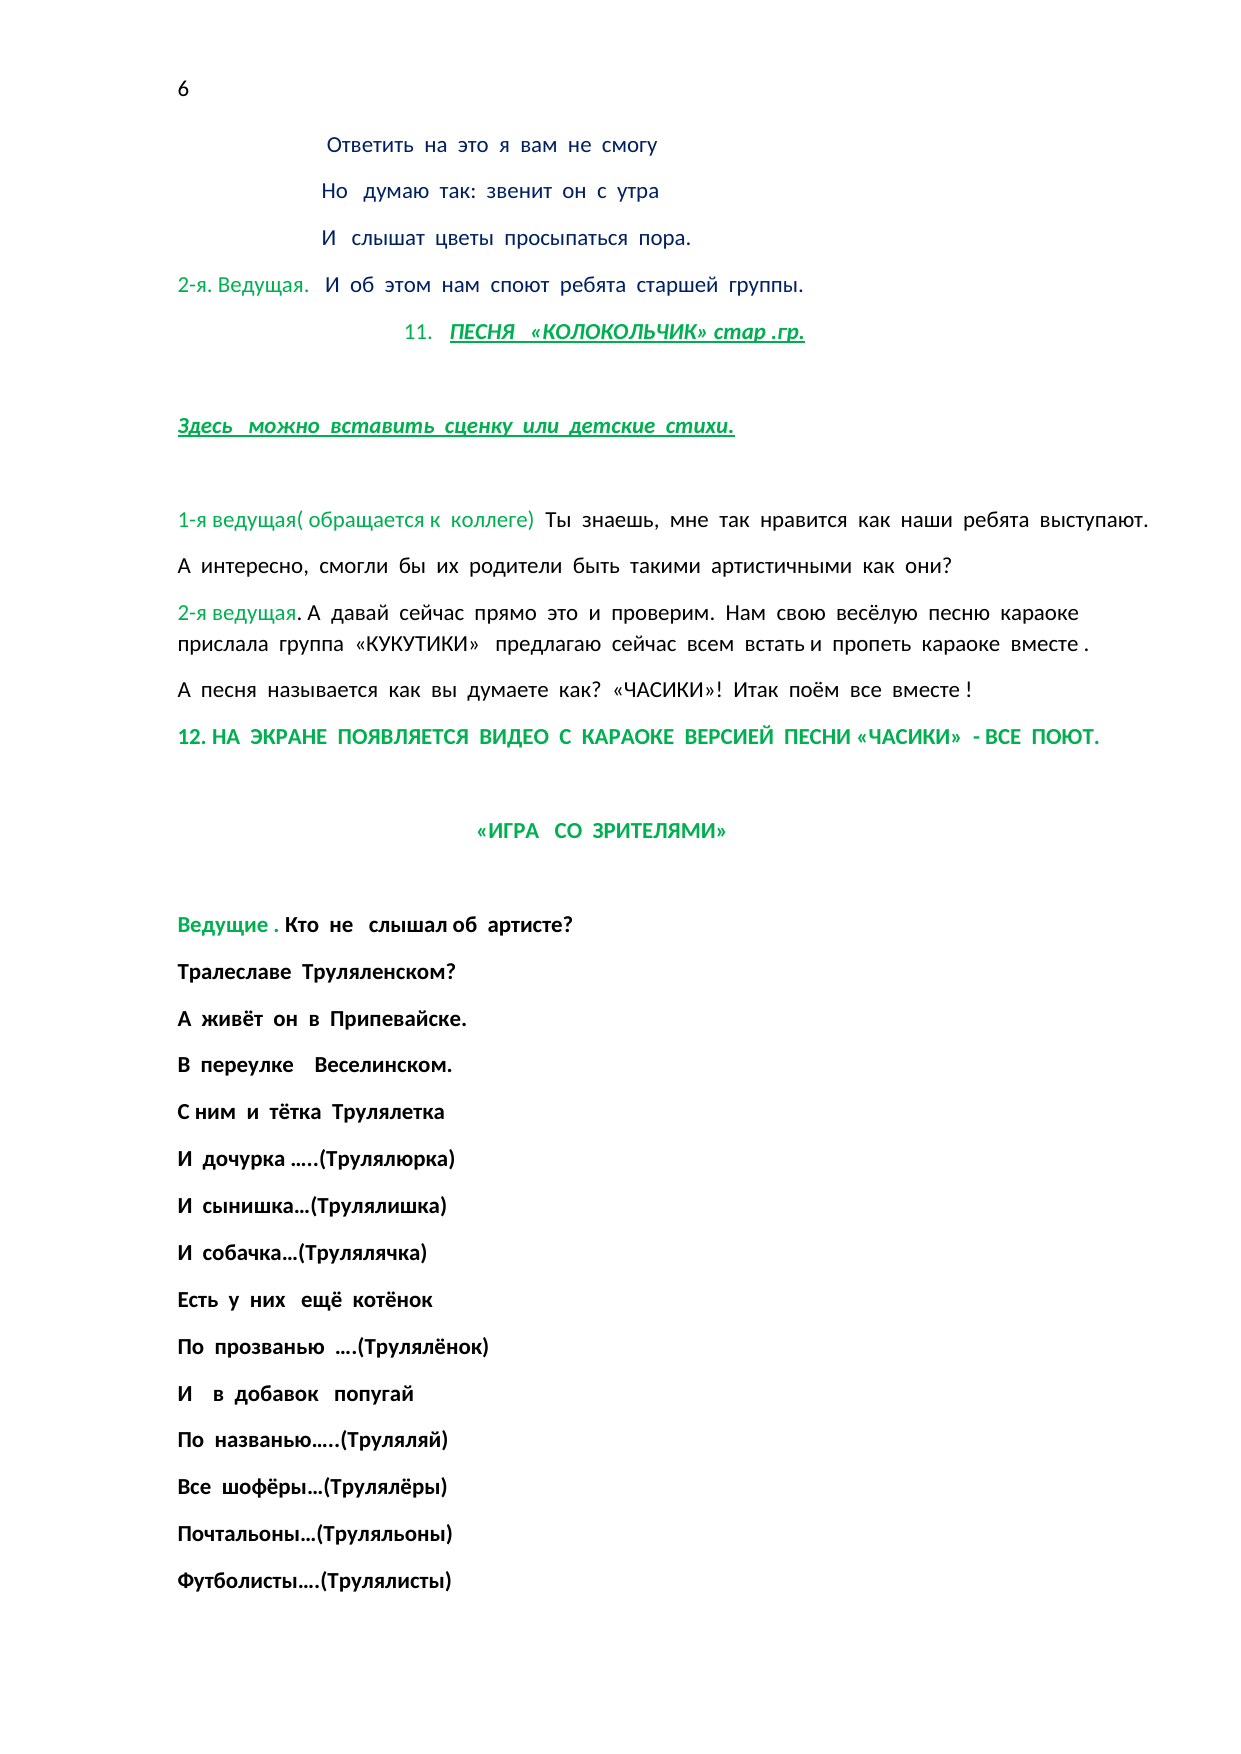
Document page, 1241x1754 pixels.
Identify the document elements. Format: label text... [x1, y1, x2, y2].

text С ним и тётка Трулялетка [177, 1097, 1152, 1126]
text 1-я ведущая( обращается к коллеге) Ты знаешь, мне так нравится как наши ребята выступают. [177, 505, 1152, 533]
text В переулке Веселинском. [177, 1051, 1152, 1079]
text А песня называется как вы думаете как? «ЧАСИКИ»! Итак поём все вместе ! [177, 676, 1152, 704]
text Есть у них ещё котёнок [177, 1285, 1152, 1313]
text И слышат цветы просыпаться пора. [177, 223, 1152, 252]
text По названью…..(Труляляй) [177, 1426, 1152, 1454]
text Почтальоны…(Труляльоны) [177, 1519, 1152, 1547]
text 2-я ведущая. А давай сейчас прямо это и проверим. Нам свою весёлую песню караоке прислала группа «КУКУТИКИ» предлагаю сейчас всем встать и пропеть караоке вместе . [177, 598, 1152, 657]
text Здесь можно вставить сценку или детские стихи. [177, 411, 1152, 439]
text И собачка…(Трулялячка) [177, 1238, 1152, 1266]
text И в добавок попугай [177, 1379, 1152, 1407]
text 2-я. Ведущая. И об этом нам споют ребята старшей группы. [177, 270, 1152, 298]
text По прозванью ….(Трулялёнок) [177, 1332, 1152, 1360]
text Ведущие . Кто не слышал об артисте? [177, 910, 1152, 938]
text Все шофёры…(Трулялёры) [177, 1472, 1152, 1501]
text 11. ПЕСНЯ «КОЛОКОЛЬЧИК» стар .гр. [177, 317, 1152, 345]
text Ответить на это я вам не смогу [177, 130, 1152, 158]
text И дочурка …..(Трулялюрка) [177, 1144, 1152, 1172]
text 12. НА ЭКРАНЕ ПОЯВЛЯЕТСЯ ВИДЕО С КАРАОКЕ ВЕРСИЕЙ ПЕСНИ «ЧАСИКИ» - ВСЕ ПОЮТ. [177, 722, 1152, 751]
text «ИГРА СО ЗРИТЕЛЯМИ» [177, 816, 1152, 844]
text Футболисты….(Трулялисты) [177, 1566, 1152, 1594]
text Но думаю так: звенит он с утра [177, 177, 1152, 205]
text А интересно, смогли бы их родители быть такими артистичными как они? [177, 552, 1152, 580]
text А живёт он в Припевайске. [177, 1004, 1152, 1032]
text Тралеславе Труляленском? [177, 957, 1152, 985]
text И сынишка…(Трулялишка) [177, 1191, 1152, 1219]
